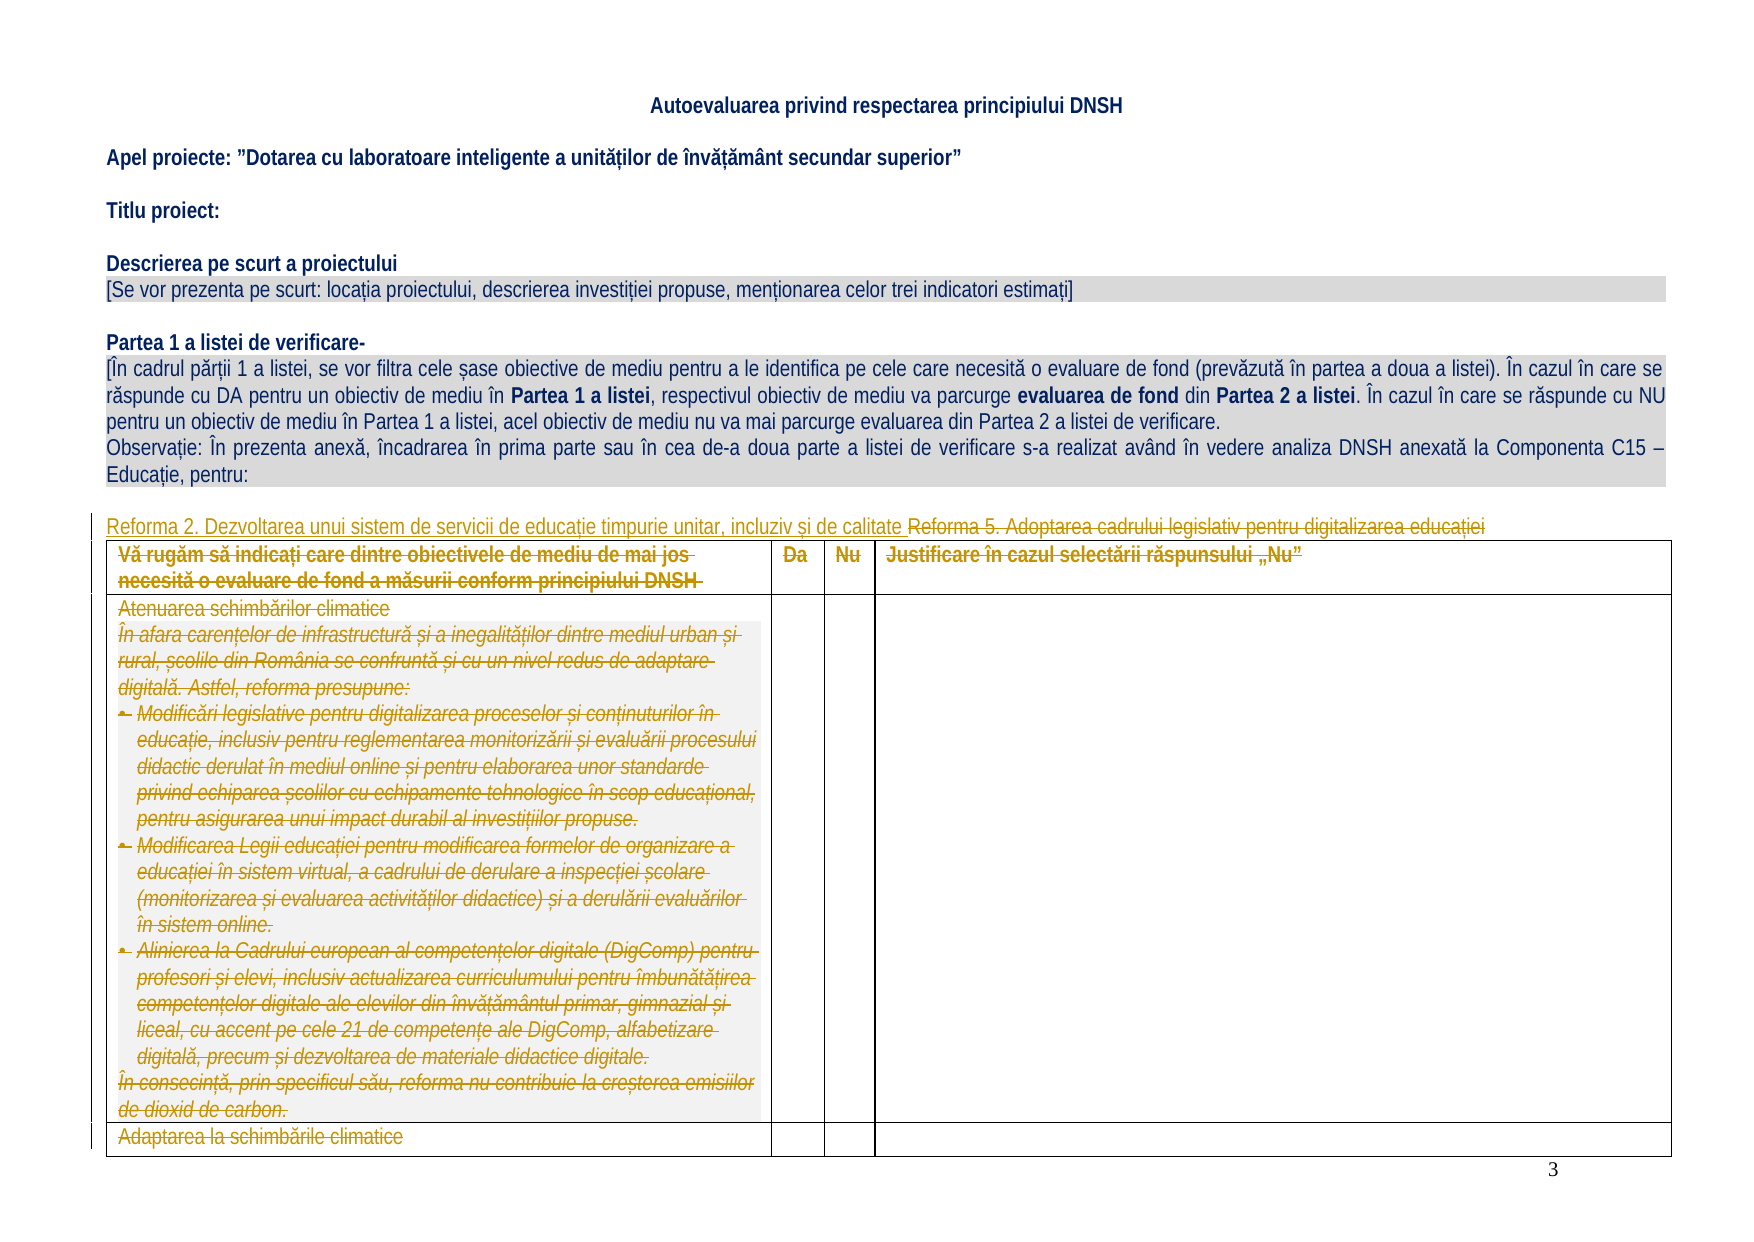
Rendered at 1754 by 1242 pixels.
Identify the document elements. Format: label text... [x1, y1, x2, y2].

table_header [876, 541, 1671, 593]
table_cell [772, 1123, 824, 1156]
table_cell [825, 1123, 874, 1156]
text [Se vor prezenta pe scurt: locația proiectului, descrierea investiției propuse, menționarea celor trei indicatori estimați] [106, 276, 1666, 302]
text [În cadrul părții 1 a listei, se vor filtra cele șase obiective de mediu pentru a le identifica pe cele care necesită o evaluare de fond (prevăzută în partea a doua a listei). În cazul în care se răspunde cu DA pentru un obiectiv de mediu în Partea 1 a listei, respectivul obiectiv de mediu va parcurge evaluarea de fond din Partea 2 a listei. În cazul în care se răspunde cu NU pentru un obiectiv de mediu în Partea 1 a listei, acel obiectiv de mediu nu va mai parcurge evaluarea din Partea 2 a listei de verificare. [106, 355, 1666, 434]
text Descrierea pe scurt a proiectului [106, 250, 1666, 276]
table_header [107, 541, 771, 593]
text Apel proiecte: ”Dotarea cu laboratoare inteligente a unităților de învățământ secundar superior” [106, 144, 1741, 171]
text Autoevaluarea privind respectarea principiului DNSH [106, 92, 1666, 118]
table_cell [772, 595, 824, 1122]
table_cell [876, 1123, 1671, 1156]
table_cell [876, 595, 1671, 1122]
text Titlu proiect: [106, 197, 1666, 223]
table_cell [107, 1123, 771, 1156]
table_cell [107, 595, 771, 1122]
text Observație: În prezenta anexă, încadrarea în prima parte sau în cea de-a doua parte a listei de verificare s-a realizat având în vedere analiza DNSH anexată la Componenta C15 – Educație, pentru: [106, 434, 1666, 487]
table_cell [825, 595, 874, 1122]
table_header [772, 541, 824, 593]
text Partea 1 a listei de verificare- [106, 329, 1666, 355]
table_header [825, 541, 874, 593]
